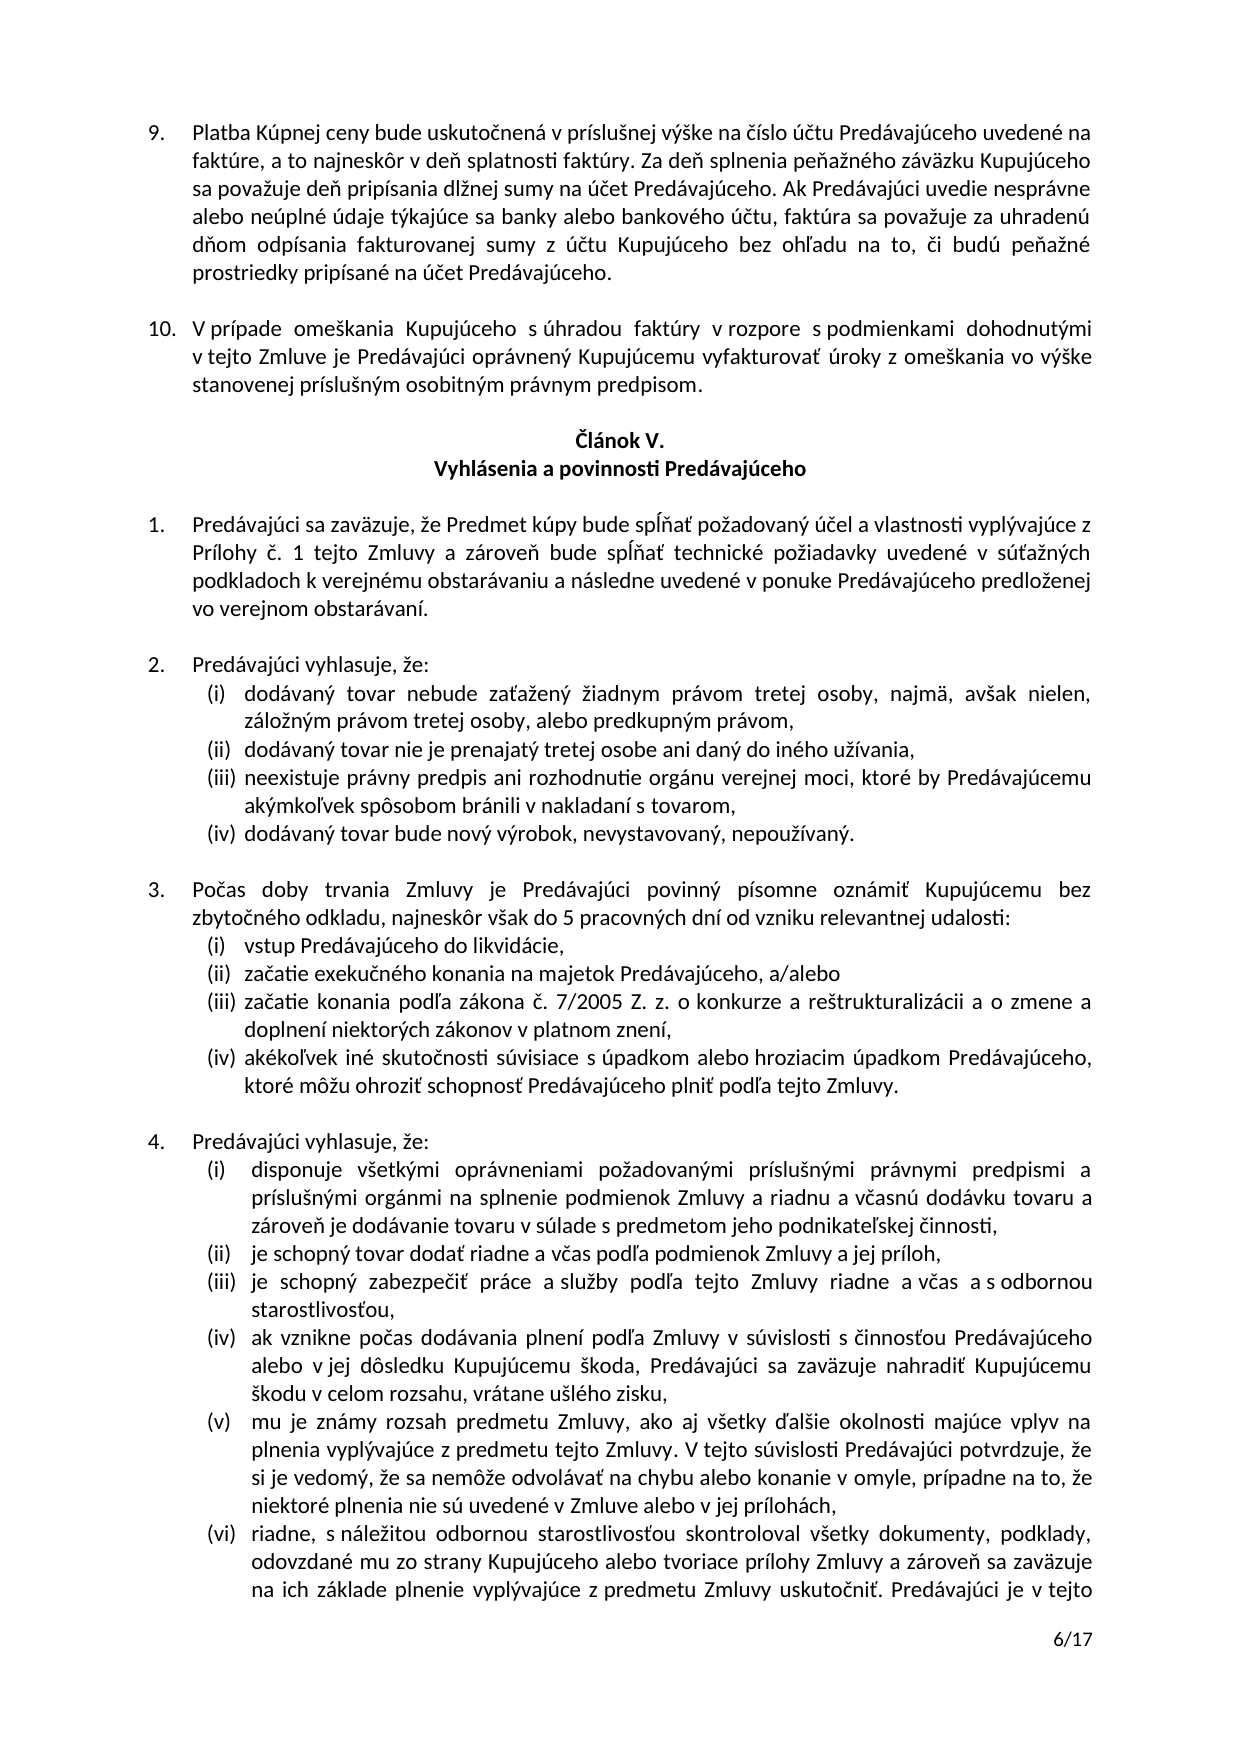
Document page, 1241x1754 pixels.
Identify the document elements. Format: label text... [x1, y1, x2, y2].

list dodávaný tovar nie je prenajatý tretej osobe ani daný do iného užívania, [207, 735, 1093, 763]
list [207, 1519, 1093, 1603]
list je schopný zabezpečiť práce a služby podľa tejto Zmluvy riadne a včas a s odbornou starostlivosťou, [207, 1267, 1093, 1323]
list 2. Predávajúci vyhlasuje, že: [148, 651, 1093, 679]
list je schopný tovar dodať riadne a včas podľa podmienok Zmluvy a jej príloh, [207, 1239, 1093, 1267]
list dodávaný tovar nebude zaťažený žiadnym právom tretej osoby, najmä, avšak nielen, záložným právom tretej osoby, alebo predkupným právom, [207, 679, 1093, 735]
list Platba Kúpnej ceny bude uskutočnená v príslušnej výške na číslo účtu Predávajúceho uvedené na faktúre, a to najneskôr v deň splatnosti faktúry. Za deň splnenia peňažného záväzku Kupujúceho sa považuje deň pripísania dlžnej sumy na účet Predávajúceho. Ak Predávajúci uvedie nesprávne alebo neúplné údaje týkajúce sa banky alebo bankového účtu, faktúra sa považuje za uhradenú dňom odpísania fakturovanej sumy z účtu Kupujúceho bez ohľadu na to, či budú peňažné prostriedky pripísané na účet Predávajúceho. [148, 118, 1093, 286]
list dodávaný tovar bude nový výrobok, nevystavovaný, nepoužívaný. [207, 819, 1093, 847]
list V prípade omeškania Kupujúceho s úhradou faktúry v rozpore s podmienkami dohodnutými v tejto Zmluve je Predávajúci oprávnený Kupujúcemu vyfakturovať úroky z omeškania vo výške stanovenej príslušným osobitným právnym predpisom. [148, 314, 1093, 398]
list disponuje všetkými oprávneniami požadovanými príslušnými právnymi predpismi a príslušnými orgánmi na splnenie podmienok Zmluvy a riadnu a včasnú dodávku tovaru a zároveň je dodávanie tovaru v súlade s predmetom jeho podnikateľskej činnosti, [207, 1155, 1093, 1239]
list neexistuje právny predpis ani rozhodnutie orgánu verejnej moci, ktoré by Predávajúcemu akýmkoľvek spôsobom bránili v nakladaní s tovarom, [207, 763, 1093, 819]
list mu je známy rozsah predmetu Zmluvy, ako aj všetky ďalšie okolnosti majúce vplyv na plnenia vyplývajúce z predmetu tejto Zmluvy. V tejto súvislosti Predávajúci potvrdzuje, že si je vedomý, že sa nemôže odvolávať na chybu alebo konanie v omyle, prípadne na to, že niektoré plnenia nie sú uvedené v Zmluve alebo v jej prílohách, [207, 1407, 1093, 1519]
list akékoľvek iné skutočnosti súvisiace s úpadkom alebo hroziacim úpadkom Predávajúceho, ktoré môžu ohroziť schopnosť Predávajúceho plniť podľa tejto Zmluvy. [207, 1043, 1093, 1099]
list Článok V. [148, 426, 1093, 454]
list Vyhlásenia a povinnosti Predávajúceho [148, 454, 1093, 482]
list začatie exekučného konania na majetok Predávajúceho, a/alebo [207, 959, 1093, 987]
list vstup Predávajúceho do likvidácie, [207, 931, 1093, 959]
list Predávajúci sa zaväzuje, že Predmet kúpy bude spĺňať požadovaný účel a vlastnosti vyplývajúce z Prílohy č. 1 tejto Zmluvy a zároveň bude spĺňať technické požiadavky uvedené v súťažných podkladoch k verejnému obstarávaniu a následne uvedené v ponuke Predávajúceho predloženej vo verejnom obstarávaní. [148, 511, 1093, 623]
list začatie konania podľa zákona č. 7/2005 Z. z. o konkurze a reštrukturalizácii a o zmene a doplnení niektorých zákonov v platnom znení, [207, 987, 1093, 1043]
list ak vznikne počas dodávania plnení podľa Zmluvy v súvislosti s činnosťou Predávajúceho alebo v jej dôsledku Kupujúcemu škoda, Predávajúci sa zaväzuje nahradiť Kupujúcemu škodu v celom rozsahu, vrátane ušlého zisku, [207, 1323, 1093, 1407]
text 4. Predávajúci vyhlasuje, že: [148, 1127, 1093, 1155]
list 3. Počas doby trvania Zmluvy je Predávajúci povinný písomne oznámiť Kupujúcemu bez zbytočného odkladu, najneskôr však do 5 pracovných dní od vzniku relevantnej udalosti: [148, 875, 1093, 931]
